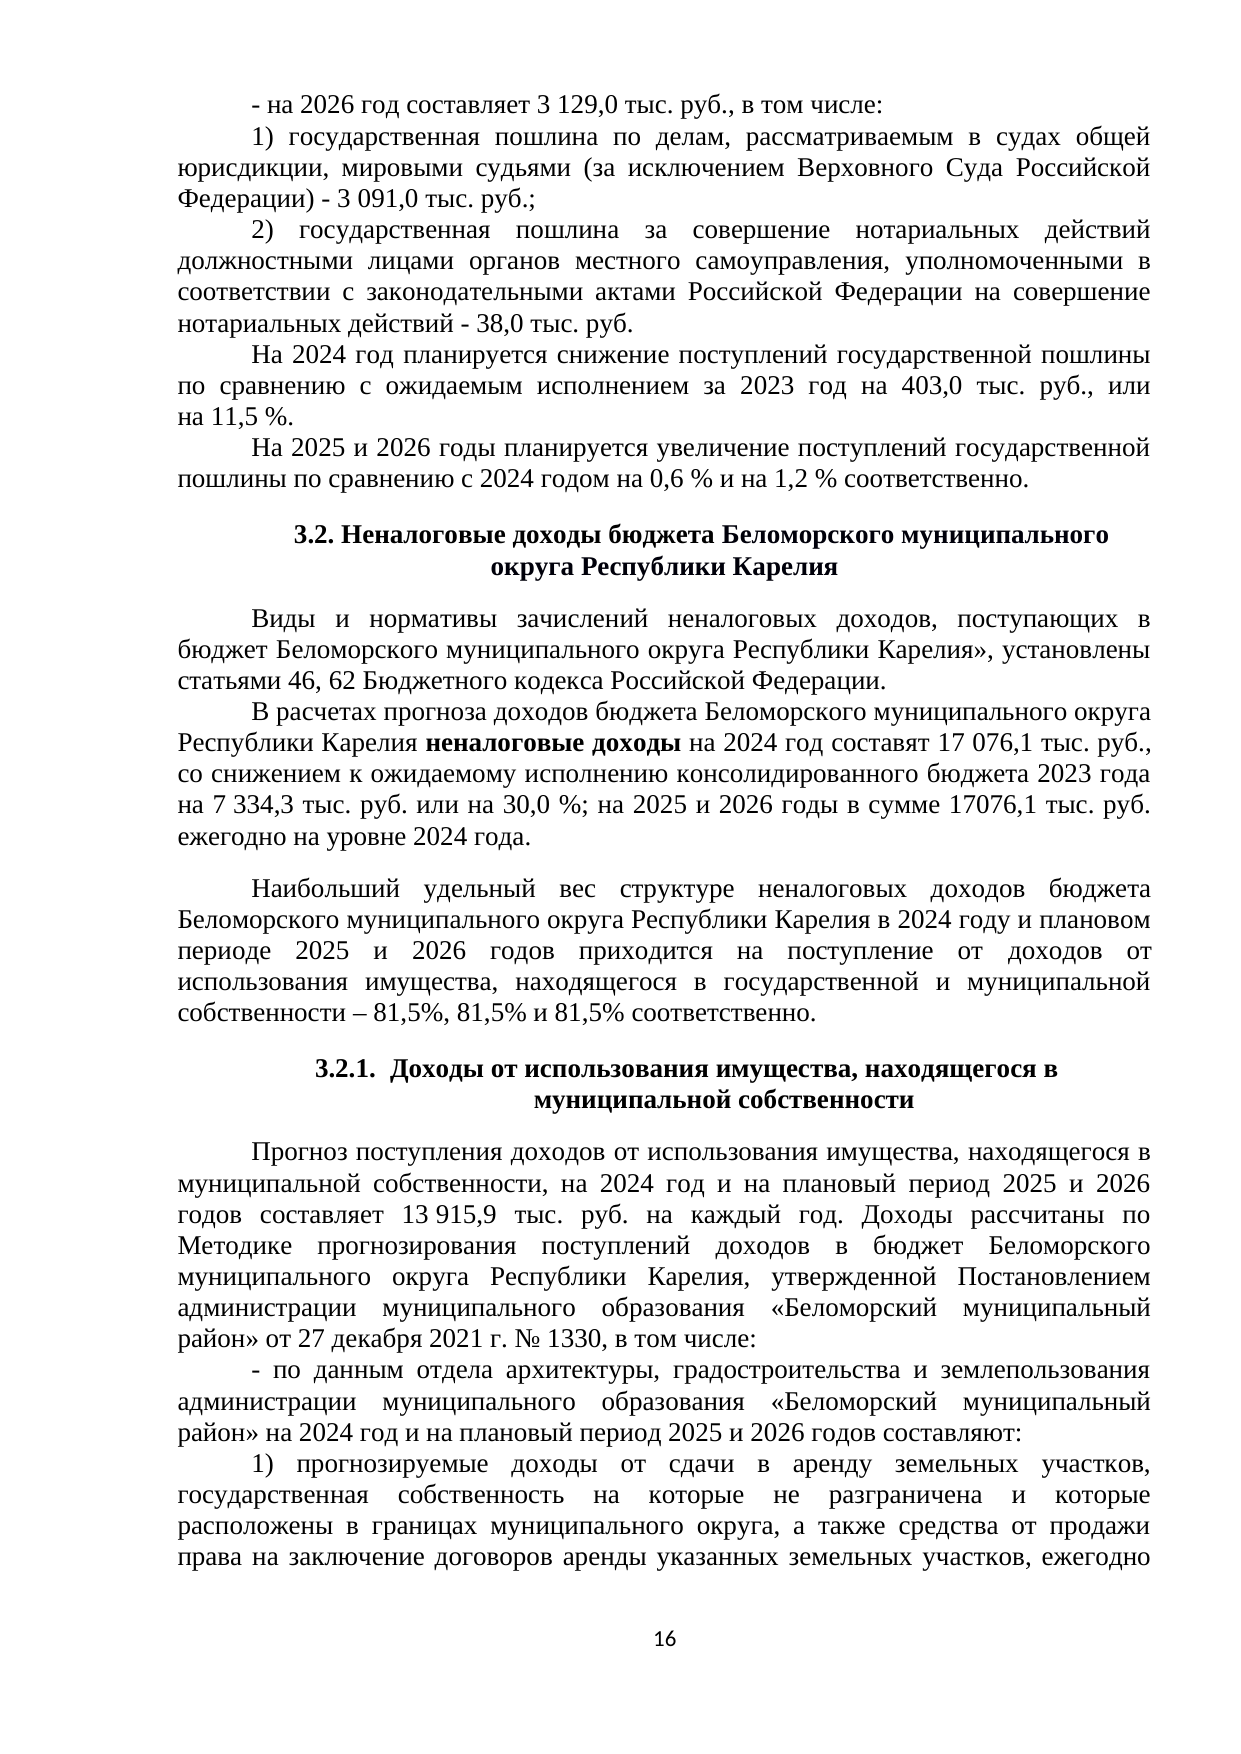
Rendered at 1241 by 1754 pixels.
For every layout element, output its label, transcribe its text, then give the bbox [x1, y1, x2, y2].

text На 2025 и 2026 годы планируется увеличение поступлений государственной пошлины по сравнению с 2024 годом на 0,6 % и на 1,2 % соответственно. [177, 431, 1152, 493]
text - по данным отдела архитектуры, градостроительства и землепользования администрации муниципального образования «Беломорский муниципальный район» на 2024 год и на плановый период 2025 и 2026 годов составляют: [177, 1353, 1152, 1447]
text 2) государственная пошлина за совершение нотариальных действий должностными лицами органов местного самоуправления, уполномоченными в соответствии с законодательными актами Российской Федерации на совершение нотариальных действий - 38,0 тыс. руб. [177, 213, 1152, 338]
text На 2024 год планируется снижение поступлений государственной пошлины по сравнению с ожидаемым исполнением за 2023 год на 403,0 тыс. руб., или на 11,5 %. [177, 338, 1152, 431]
text Наибольший удельный вес структуре неналоговых доходов бюджета Беломорского муниципального округа Республики Карелия в 2024 году и плановом периоде 2025 и 2026 годов приходится на поступление от доходов от использования имущества, находящегося в государственной и муниципальной собственности – 81,5%, 81,5% и 81,5% соответственно. [177, 872, 1152, 1027]
text 3.2. Неналоговые доходы бюджета Беломорского муниципального округа Республики Карелия [177, 518, 1152, 581]
text В расчетах прогноза доходов бюджета Беломорского муниципального округа Республики Карелия неналоговые доходы на 2024 год составят 17 076,1 тыс. руб., со снижением к ожидаемому исполнению консолидированного бюджета 2023 года на 7 334,3 тыс. руб. или на 30,0 %; на 2025 и 2026 годы в сумме 17076,1 тыс. руб. ежегодно на уровне 2024 года. [177, 695, 1152, 851]
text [177, 1447, 1152, 1572]
text Прогноз поступления доходов от использования имущества, находящегося в муниципальной собственности, на 2024 год и на плановый период 2025 и 2026 годов составляет 13 915,9 тыс. руб. на каждый год. Доходы рассчитаны по Методике прогнозирования поступлений доходов в бюджет Беломорского муниципального округа Республики Карелия, утвержденной Постановлением администрации муниципального образования «Беломорский муниципальный район» от 27 декабря 2021 г. № 1330, в том числе: [177, 1136, 1152, 1353]
text - на 2026 год составляет 3 129,0 тыс. руб., в том числе: [177, 89, 1152, 120]
text 1) государственная пошлина по делам, рассматриваемым в судах общей юрисдикции, мировыми судьями (за исключением Верховного Суда Российской Федерации) - 3 091,0 тыс. руб.; [177, 120, 1152, 213]
text Виды и нормативы зачислений неналоговых доходов, поступающих в бюджет Беломорского муниципального округа Республики Карелия», установлены статьями 46, 62 Бюджетного кодекса Российской Федерации. [177, 602, 1152, 695]
list Доходы от использования имущества, находящегося в муниципальной собственности [222, 1052, 1152, 1115]
